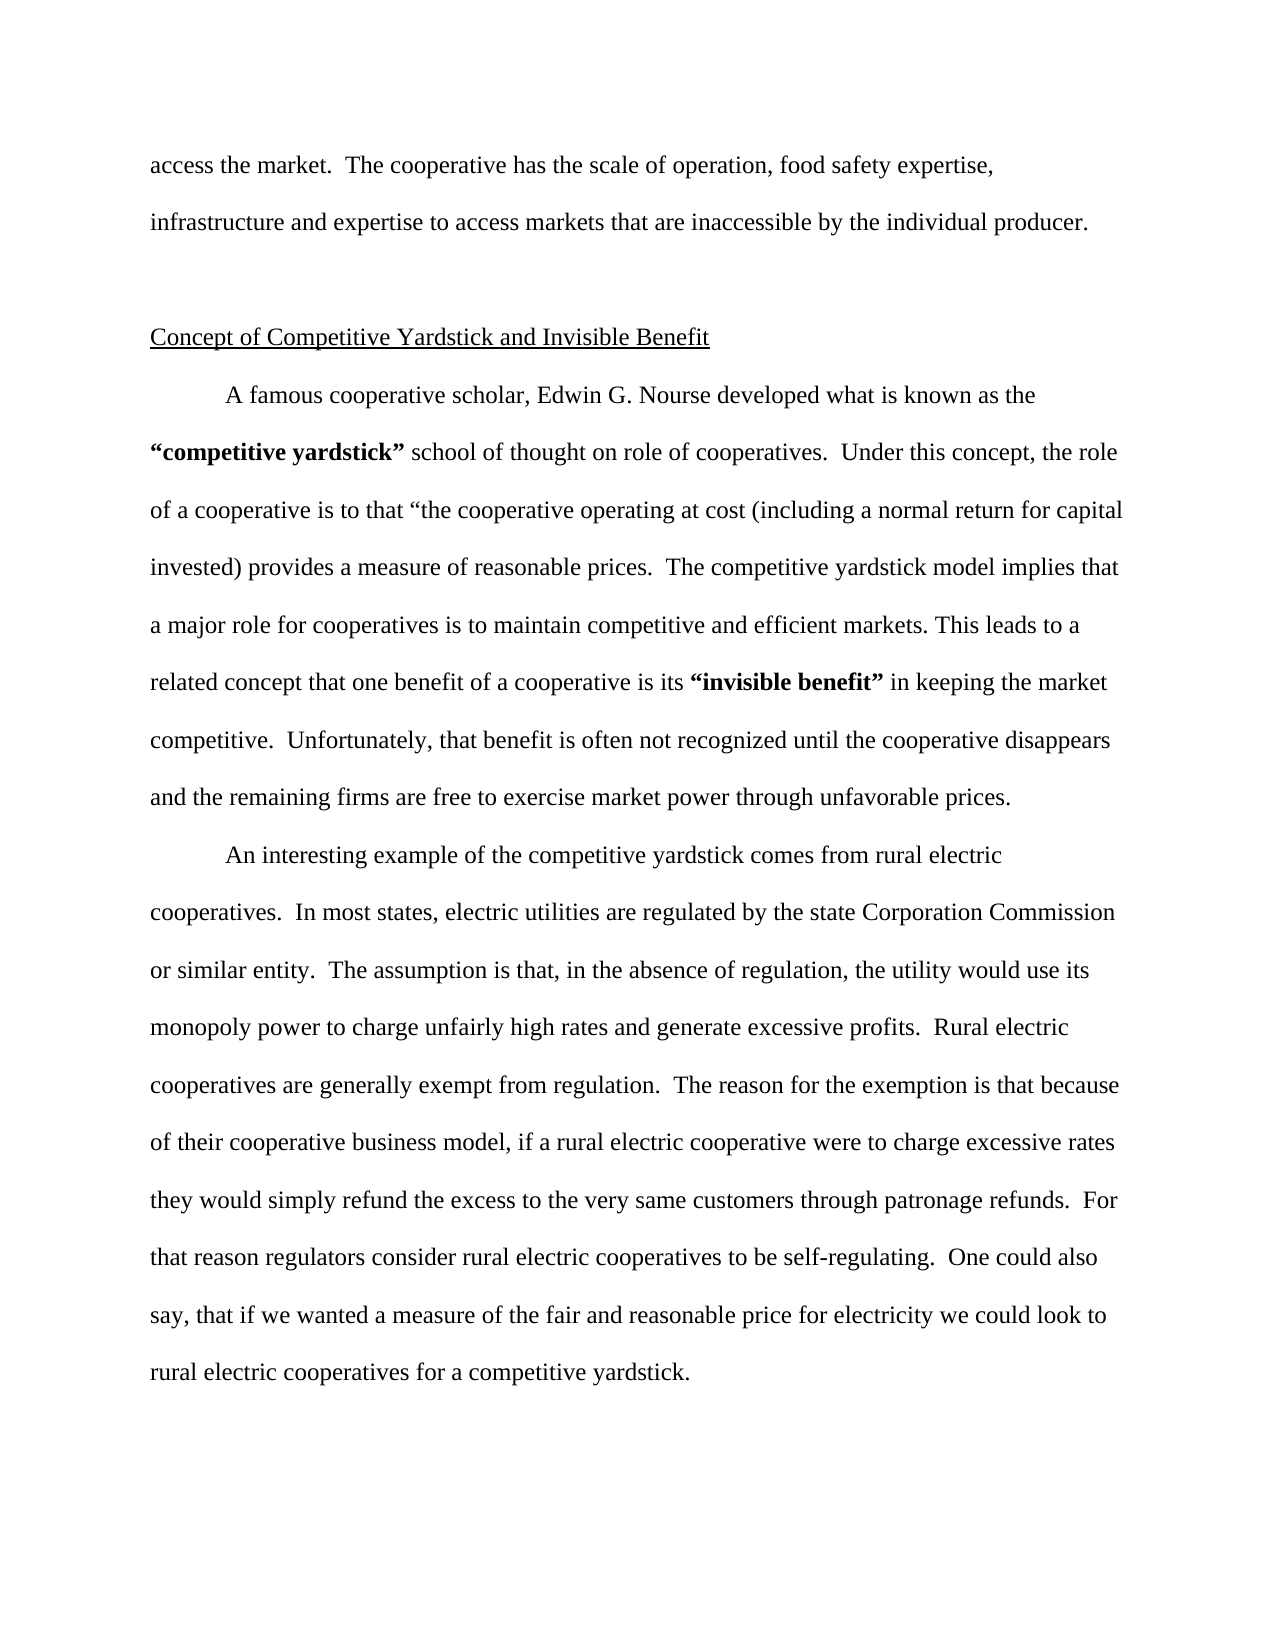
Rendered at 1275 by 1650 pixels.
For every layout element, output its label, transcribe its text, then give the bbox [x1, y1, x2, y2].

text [150, 150, 1125, 236]
text An interesting example of the competitive yardstick comes from rural electric cooperatives. In most states, electric utilities are regulated by the state Corporation Commission or similar entity. The assumption is that, in the absence of regulation, the utility would use its monopoly power to charge unfairly high rates and generate excessive profits. Rural electric cooperatives are generally exempt from regulation. The reason for the exemption is that because of their cooperative business model, if a rural electric cooperative were to charge excessive rates they would simply refund the excess to the very same customers through patronage refunds. For that reason regulators consider rural electric cooperatives to be self-regulating. One could also say, that if we wanted a measure of the fair and reasonable price for electricity we could look to rural electric cooperatives for a competitive yardstick. [150, 840, 1125, 1386]
text Concept of Competitive Yardstick and Invisible Benefit [150, 322, 1125, 351]
text A famous cooperative scholar, Edwin G. Nourse developed what is known as the “competitive yardstick” school of thought on role of cooperatives. Under this concept, the role of a cooperative is to that “the cooperative operating at cost (including a normal return for capital invested) provides a measure of reasonable prices. The competitive yardstick model implies that a major role for cooperatives is to maintain competitive and efficient markets. This leads to a related concept that one benefit of a cooperative is its “invisible benefit” in keeping the market competitive. Unfortunately, that benefit is often not recognized until the cooperative disappears and the remaining firms are free to exercise market power through unfavorable prices. [150, 380, 1125, 811]
